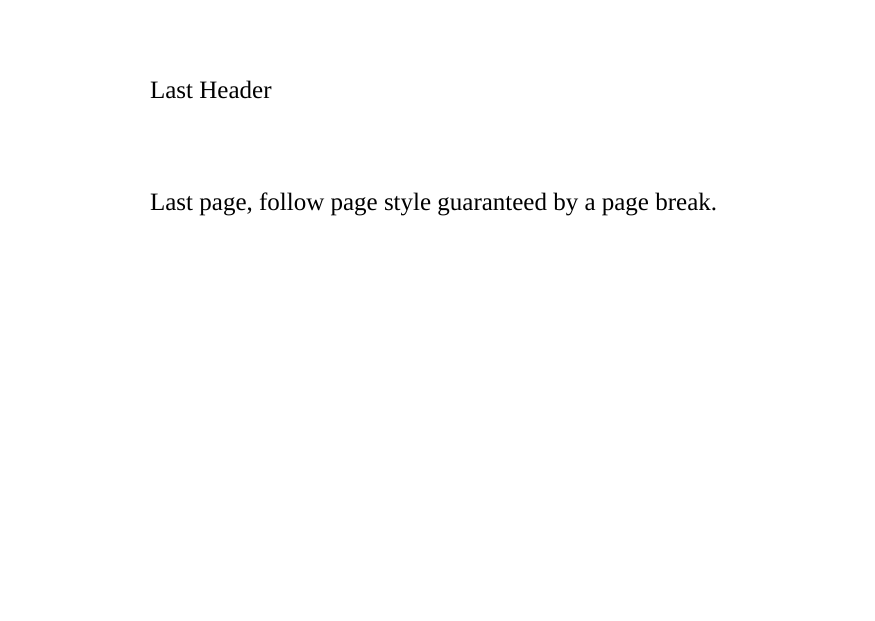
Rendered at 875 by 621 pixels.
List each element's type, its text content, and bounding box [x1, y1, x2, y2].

text Last page, follow page style guaranteed by a page break. [150, 187, 724, 216]
